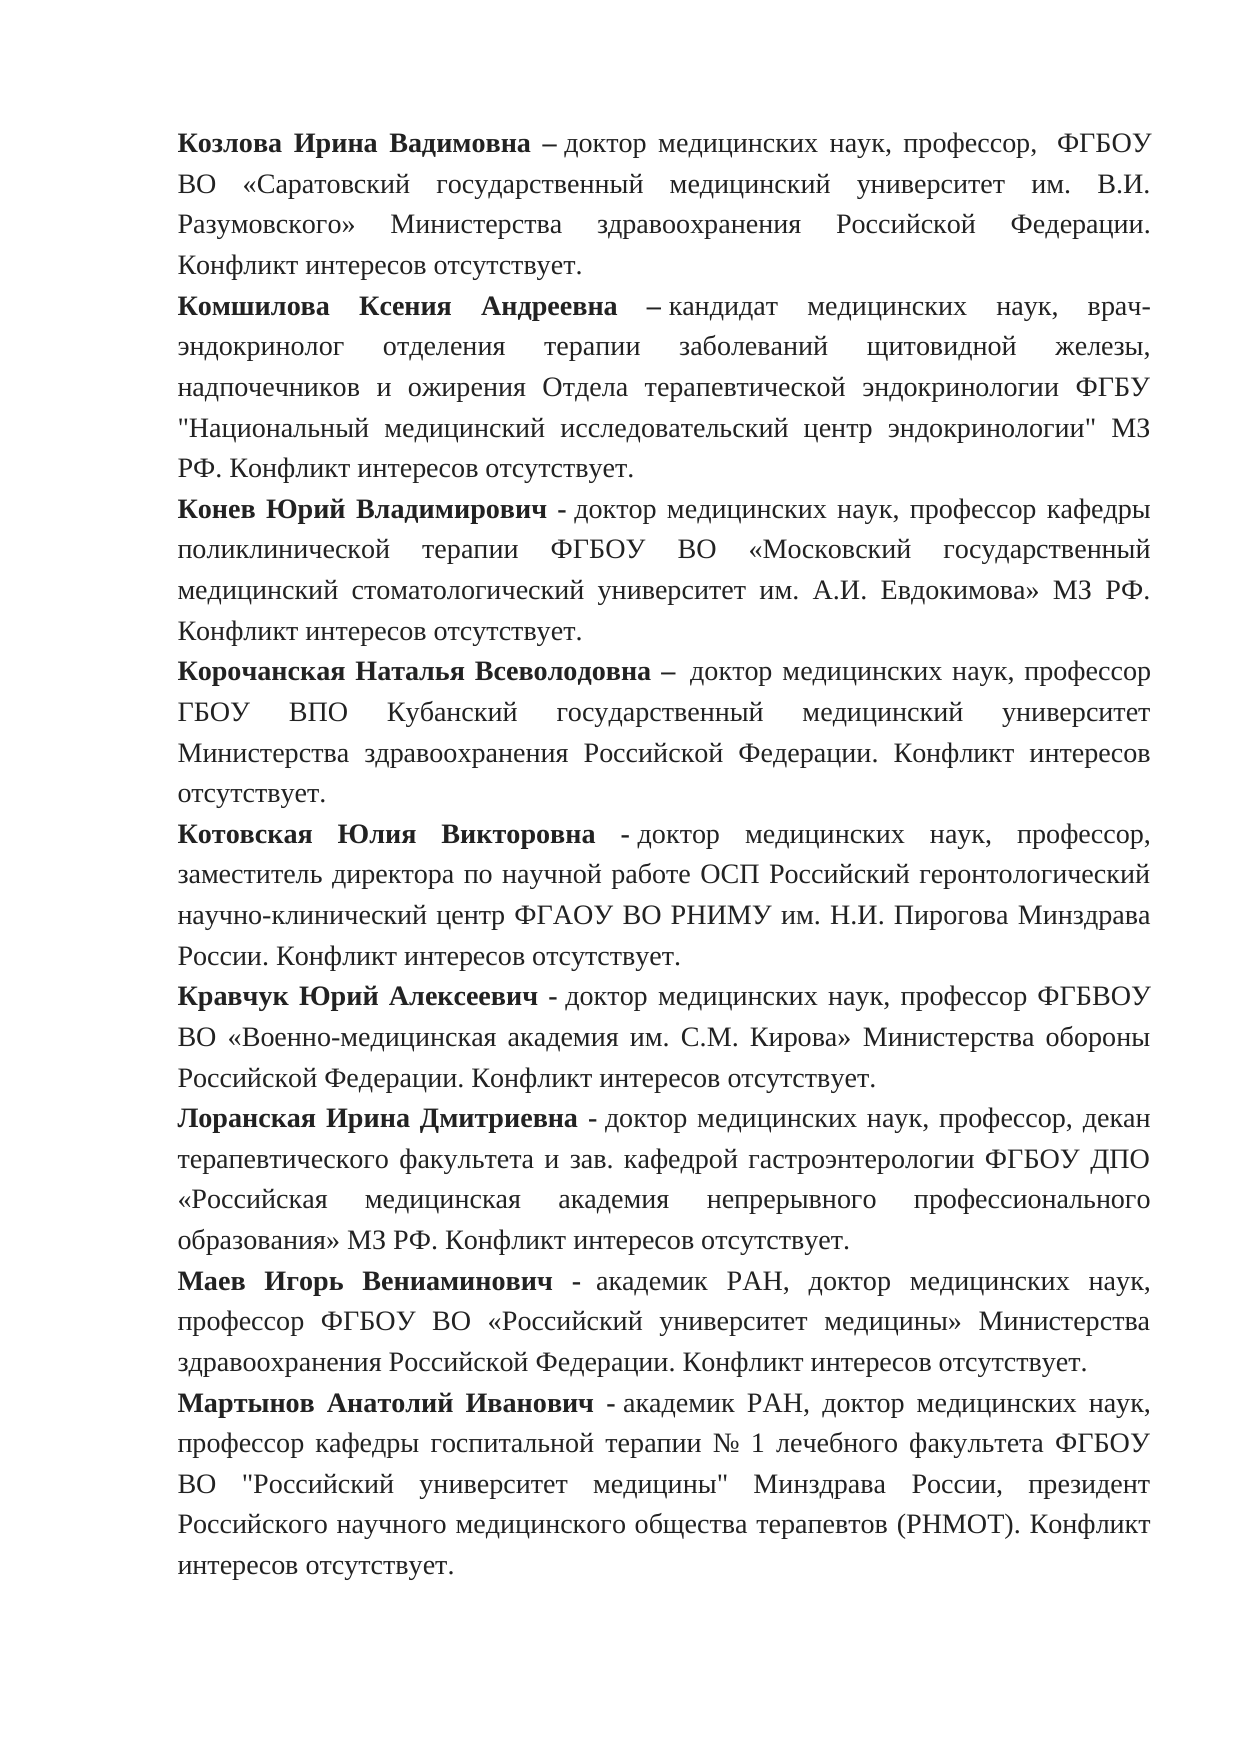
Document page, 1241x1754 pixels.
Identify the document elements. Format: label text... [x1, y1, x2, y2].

text Лоранская Ирина Дмитриевна - доктор медицинских наук, профессор, декан терапевтического факультета и зав. кафедрой гастроэнтерологии ФГБОУ ДПО «Российская медицинская академия непрерывного профессионального образования» МЗ РФ. Конфликт интересов отсутствует. [177, 1093, 1152, 1256]
text Конев Юрий Владимирович - доктор медицинских наук, профессор кафедры поликлинической терапии ФГБОУ ВО «Московский государственный медицинский стоматологический университет им. А.И. Евдокимова» МЗ РФ. Конфликт интересов отсутствует. [177, 484, 1152, 646]
text Кравчук Юрий Алексеевич - доктор медицинских наук, профессор ФГБВОУ ВО «Военно-медицинская академия им. С.М. Кирова» Министерства обороны Российской Федерации. Конфликт интересов отсутствует. [177, 971, 1152, 1093]
text Комшилова Ксения Андреевна – кандидат медицинских наук, врач-эндокринолог отделения терапии заболеваний щитовидной железы, надпочечников и ожирения Отдела терапевтической эндокринологии ФГБУ "Национальный медицинский исследовательский центр эндокринологии" МЗ РФ. Конфликт интересов отсутствует. [177, 281, 1152, 484]
text Корочанская Наталья Всеволодовна – доктор медицинских наук, профессор ГБОУ ВПО Кубанский государственный медицинский университет Министерства здравоохранения Российской Федерации. Конфликт интересов отсутствует. [177, 646, 1152, 809]
text Мартынов Анатолий Иванович - академик РАН, доктор медицинских наук, профессор кафедры госпитальной терапии № 1 лечебного факультета ФГБОУ ВО "Российский университет медицины" Минздрава России, президент Российского научного медицинского общества терапевтов (РНМОТ). Конфликт интересов отсутствует. [177, 1377, 1152, 1581]
text Козлова Ирина Вадимовна – доктор медицинских наук, профессор, ФГБОУ ВО «Саратовский государственный медицинский университет им. В.И. Разумовского» Министерства здравоохранения Российской Федерации. Конфликт интересов отсутствует. [177, 118, 1152, 281]
text Маев Игорь Вениаминович - академик РАН, доктор медицинских наук, профессор ФГБОУ ВО «Российский университет медицины» Министерства здравоохранения Российской Федерации. Конфликт интересов отсутствует. [177, 1256, 1152, 1377]
text Котовская Юлия Викторовна - доктор медицинских наук, профессор, заместитель директора по научной работе ОСП Российский геронтологический научно-клинический центр ФГАОУ ВО РНИМУ им. Н.И. Пирогова Минздрава России. Конфликт интересов отсутствует. [177, 809, 1152, 971]
